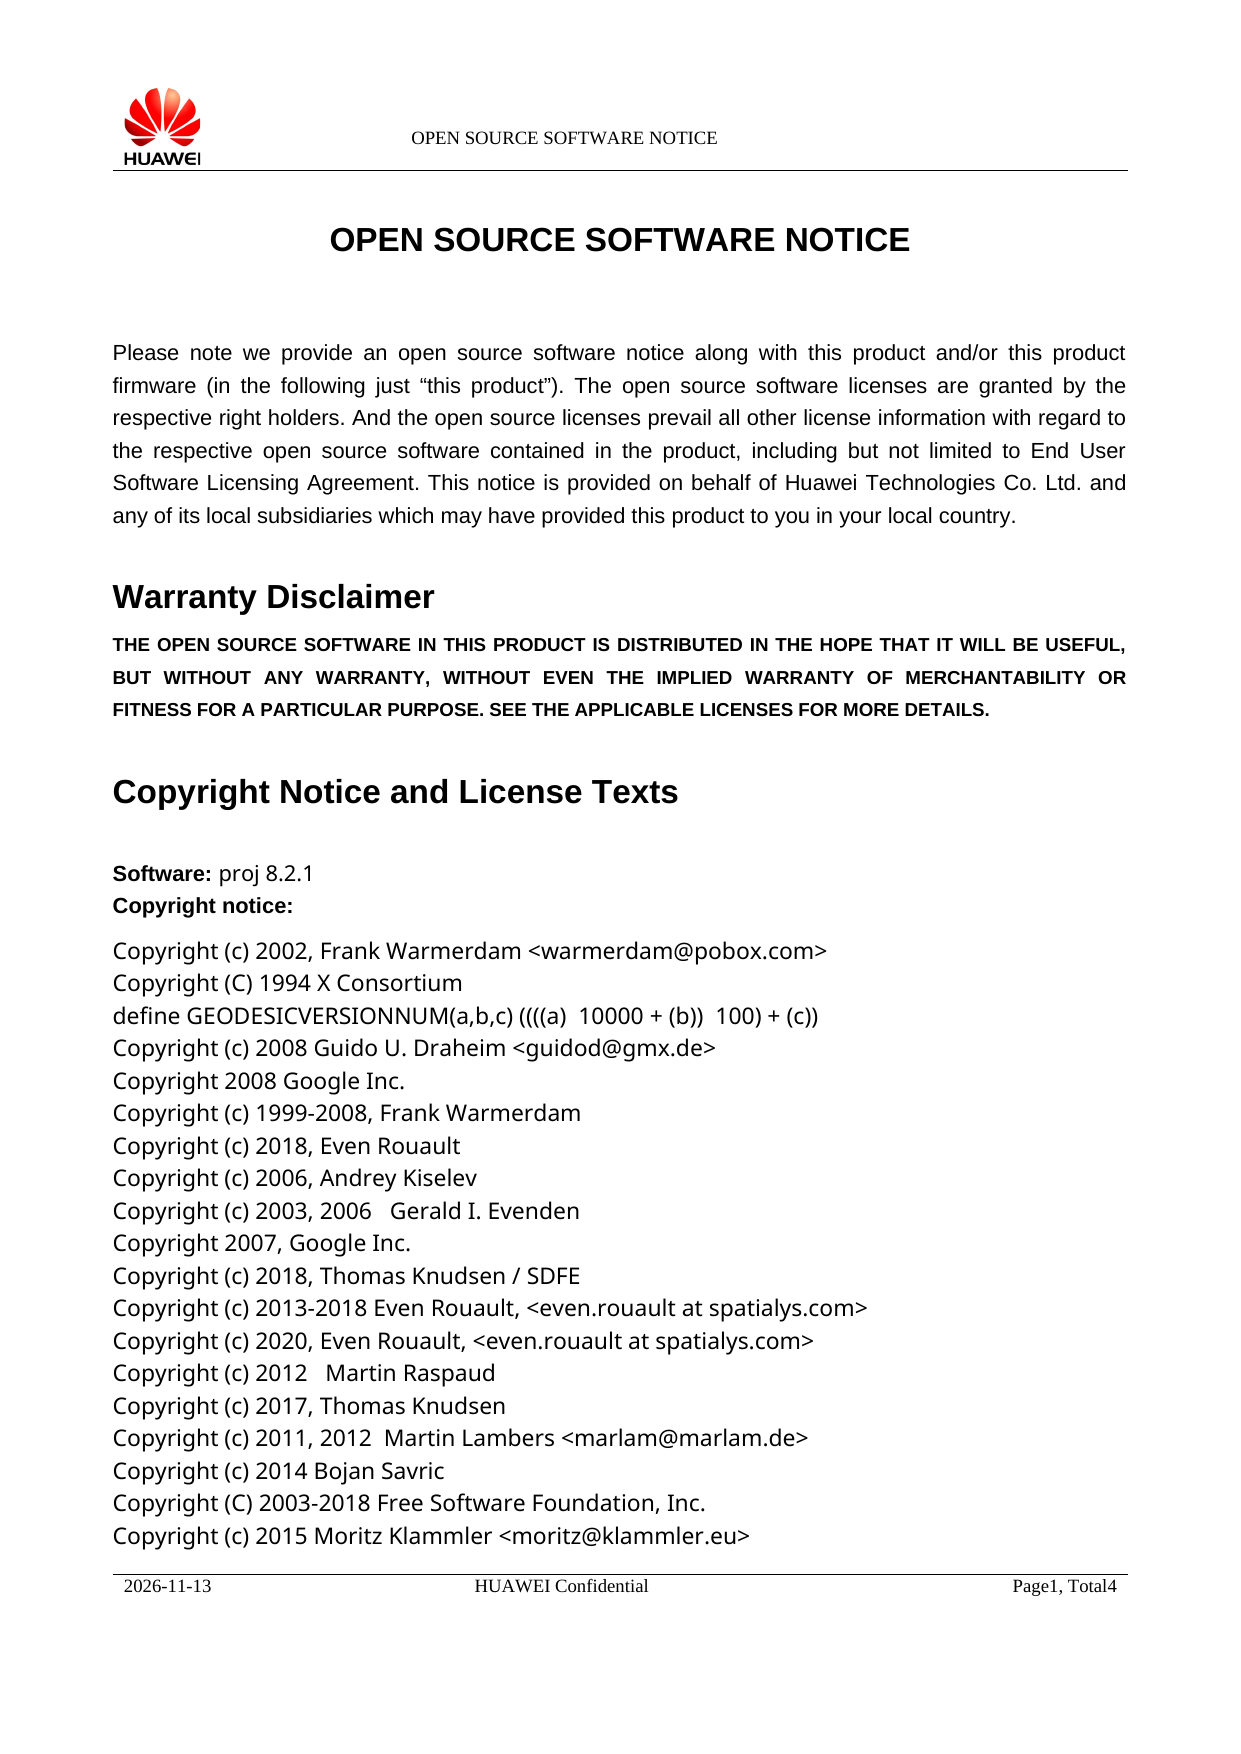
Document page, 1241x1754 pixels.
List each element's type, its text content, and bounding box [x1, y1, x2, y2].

text Copyright notice: [112, 889, 1128, 921]
picture [124, 88, 201, 165]
text OPEN SOURCE SOFTWARE NOTICE [112, 206, 1128, 271]
text Warranty Disclaimer [112, 564, 1128, 629]
text Copyright Notice and License Texts [112, 759, 1128, 824]
text Please note we provide an open source software notice along with this product and/or this product firmware (in the following just “this product”). The open source software licenses are granted by the respective right holders. And the open source licenses prevail all other license information with regard to the respective open source software contained in the product, including but not limited to End User Software Licensing Agreement. This notice is provided on behalf of Huawei Technologies Co. Ltd. and any of its local subsidiaries which may have provided this product to you in your local country. [112, 336, 1128, 531]
text The open source software in this product is distributed in the hope that it will be useful, but WITHOUT ANY WARRANTY, without even the implied warranty of MERCHANTABILITY or FITNESS FOR A PARTICULAR PURPOSE. See the applicable licenses for more details. [112, 629, 1128, 726]
title Software: proj 8.2.1 [112, 856, 1128, 889]
